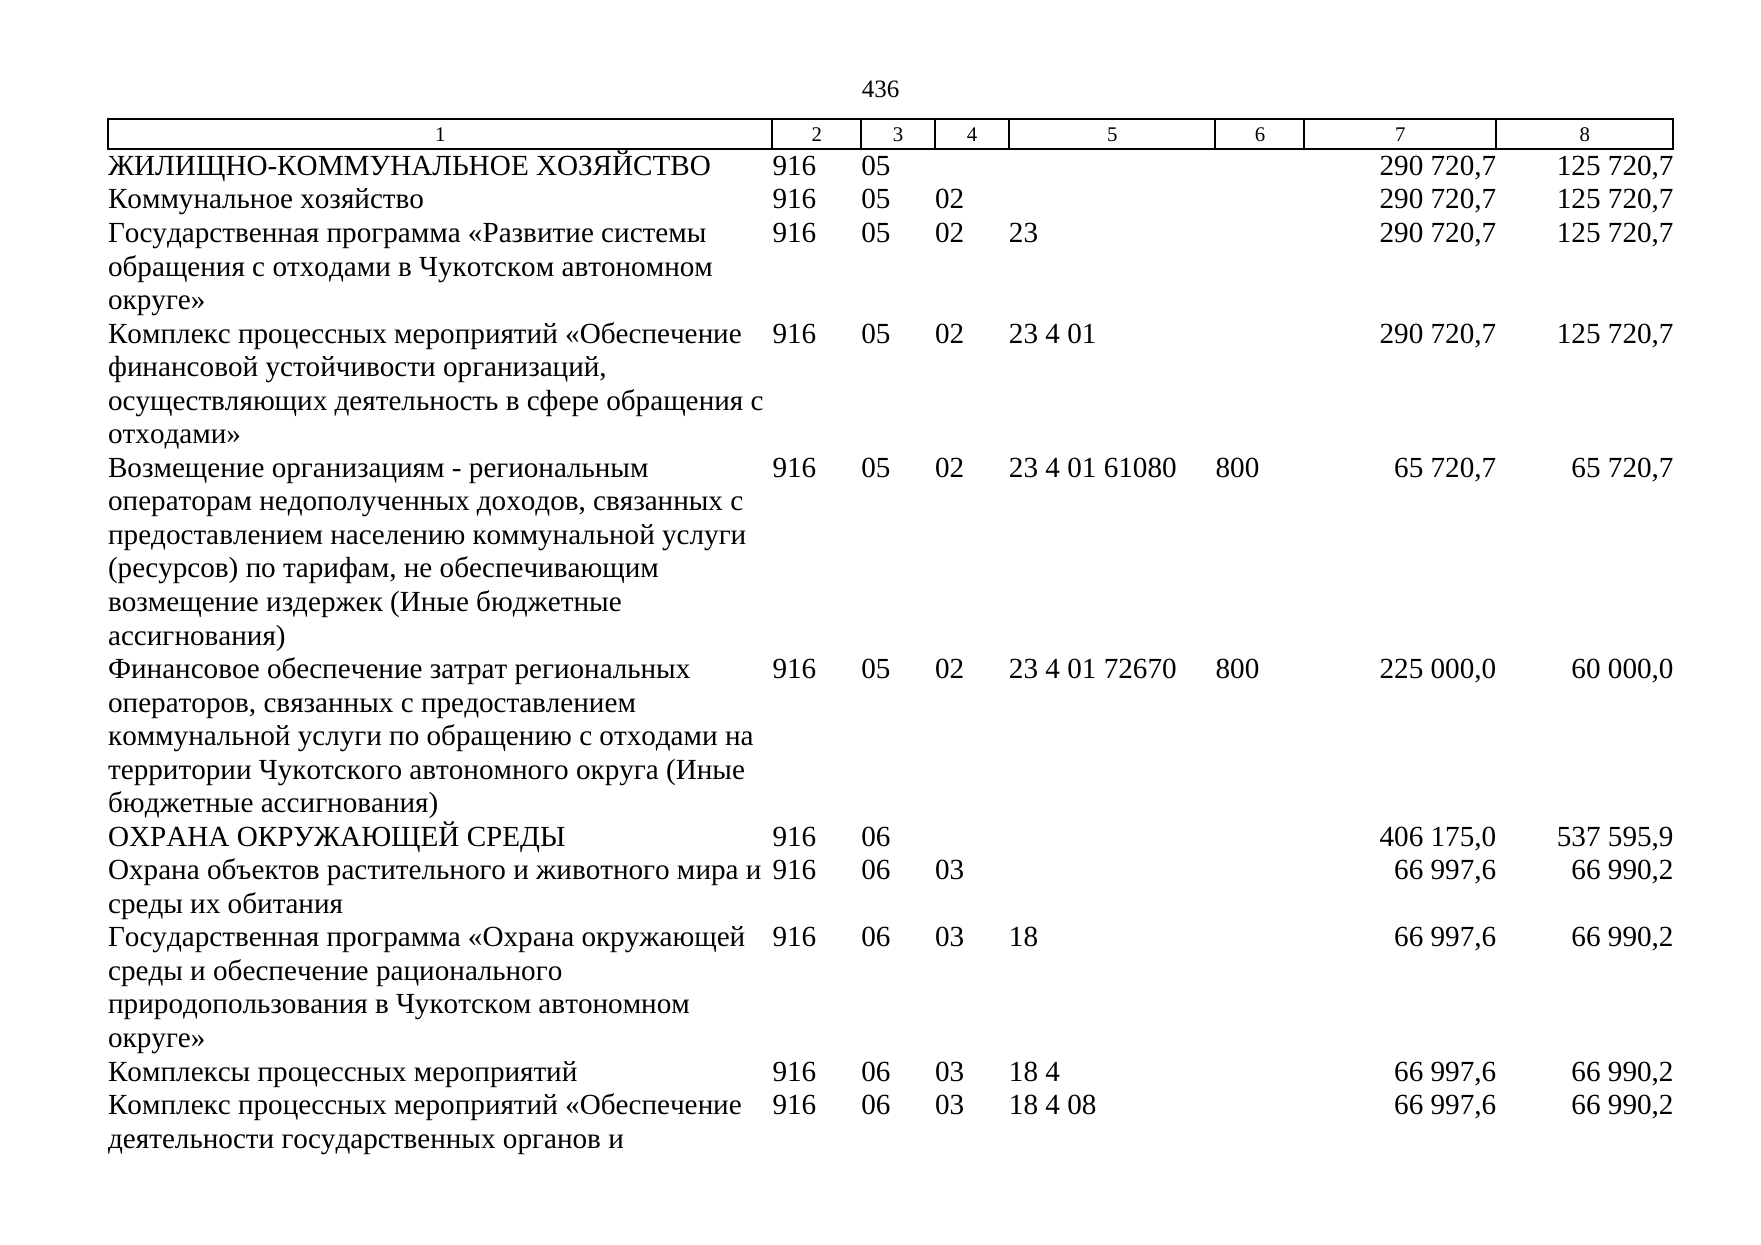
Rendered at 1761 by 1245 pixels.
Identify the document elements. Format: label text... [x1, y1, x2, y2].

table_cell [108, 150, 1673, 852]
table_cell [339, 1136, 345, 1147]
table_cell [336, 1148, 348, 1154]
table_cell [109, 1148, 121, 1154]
table_header 2 [773, 120, 860, 148]
table_header 4 [936, 120, 1008, 148]
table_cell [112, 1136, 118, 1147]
table_header 1 [109, 120, 771, 148]
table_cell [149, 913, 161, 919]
table_header 6 [1216, 120, 1303, 148]
table_header 8 [1497, 120, 1672, 148]
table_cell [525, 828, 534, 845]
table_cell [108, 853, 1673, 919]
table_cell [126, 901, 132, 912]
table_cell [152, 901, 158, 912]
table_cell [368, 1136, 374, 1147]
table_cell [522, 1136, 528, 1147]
table_header 3 [862, 120, 934, 148]
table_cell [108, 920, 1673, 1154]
table_header 7 [1305, 120, 1495, 148]
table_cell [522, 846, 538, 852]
table_header 5 [1010, 120, 1214, 148]
